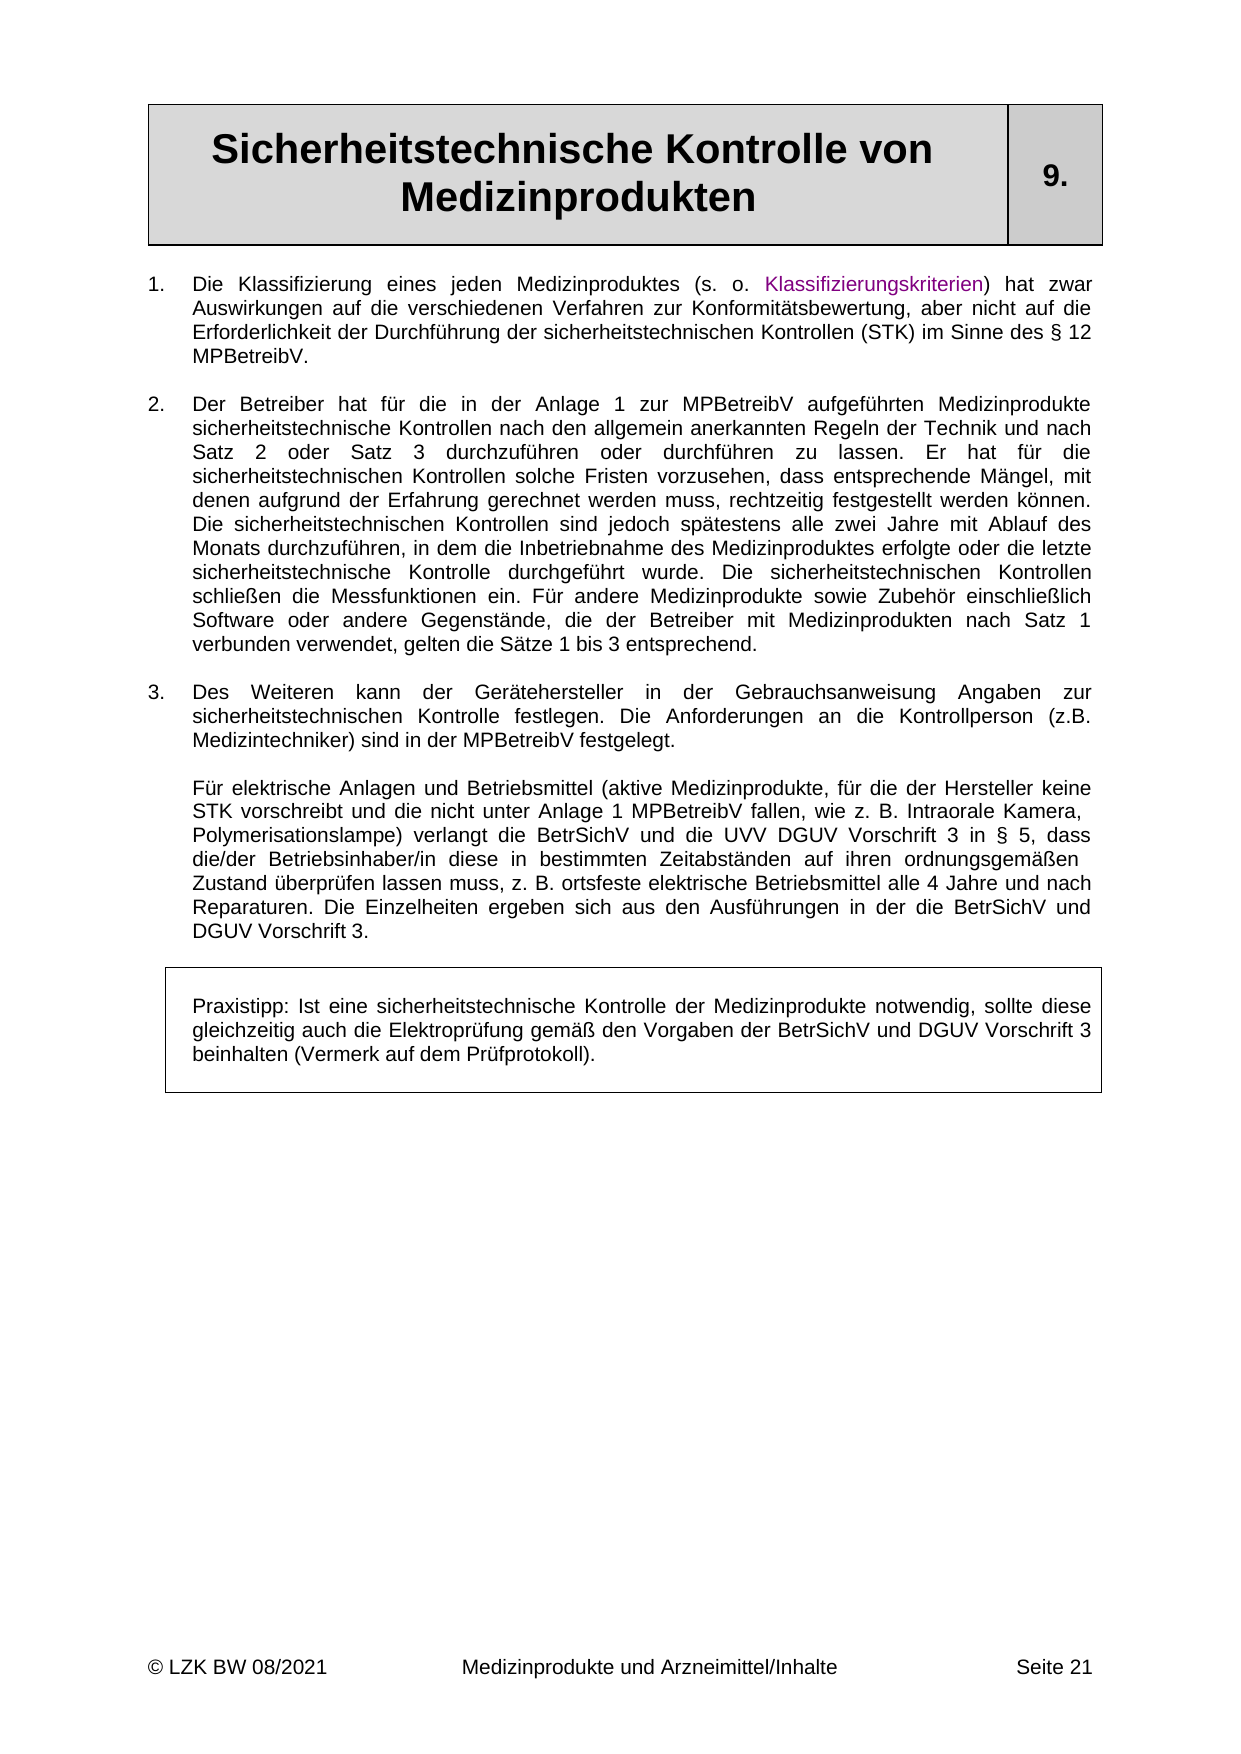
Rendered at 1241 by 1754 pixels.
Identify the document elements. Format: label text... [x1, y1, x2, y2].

list Des Weiteren kann der Gerätehersteller in der Gebrauchsanweisung Angaben zur sicherheitstechnischen Kontrolle festlegen. Die Anforderungen an die Kontrollperson (z.B. Medizintechniker) sind in der MPBetreibV festgelegt. [148, 679, 1092, 751]
list Der Betreiber hat für die in der Anlage 1 zur MPBetreibV aufgeführten Medizinprodukte sicherheitstechnische Kontrollen nach den allgemein anerkannten Regeln der Technik und nach Satz 2 oder Satz 3 durchzuführen oder durchführen zu lassen. Er hat für die sicherheitstechnischen Kontrollen solche Fristen vorzusehen, dass entsprechende Mängel, mit denen aufgrund der Erfahrung gerechnet werden muss, rechtzeitig festgestellt werden können. Die sicherheitstechnischen Kontrollen sind jedoch spätestens alle zwei Jahre mit Ablauf des Monats durchzuführen, in dem die Inbetriebnahme des Medizinproduktes erfolgte oder die letzte sicherheitstechnische Kontrolle durchgeführt wurde. Die sicherheitstechnischen Kontrollen schließen die Messfunktionen ein. Für andere Medizinprodukte sowie Zubehör einschließlich Software oder andere Gegenstände, die der Betreiber mit Medizinprodukten nach Satz 1 verbunden verwendet, gelten die Sätze 1 bis 3 entsprechend. [148, 392, 1092, 656]
text Praxistipp: Ist eine sicherheitstechnische Kontrolle der Medizinprodukte notwendig, sollte diese gleichzeitig auch die Elektroprüfung gemäß den Vorgaben der BetrSichV und DGUV Vorschrift 3 beinhalten (Vermerk auf dem Prüfprotokoll). [166, 968, 1101, 1066]
table_header Sicherheitstechnische Kontrolle von Medizinprodukten [149, 105, 1007, 244]
list Die Klassifizierung eines jeden Medizinproduktes (s. o. Klassifizierungskriterien) hat zwar Auswirkungen auf die verschiedenen Verfahren zur Konformitätsbewertung, aber nicht auf die Erforderlichkeit der Durchführung der sicherheitstechnischen Kontrollen (STK) im Sinne des § 12 MPBetreibV. [148, 272, 1092, 368]
table_header 9. [1009, 105, 1102, 244]
text Für elektrische Anlagen und Betriebsmittel (aktive Medizinprodukte, für die der Hersteller keine STK vorschreibt und die nicht unter Anlage 1 MPBetreibV fallen, wie z. B. Intraorale Kamera, Polymerisationslampe) verlangt die BetrSichV und die UVV DGUV Vorschrift 3 in § 5, dass die/der Betriebsinhaber/in diese in bestimmten Zeitabständen auf ihren ordnungsgemäßen Zustand überprüfen lassen muss, z. B. ortsfeste elektrische Betriebsmittel alle 4 Jahre und nach Reparaturen. Die Einzelheiten ergeben sich aus den Ausführungen in der die BetrSichV und DGUV Vorschrift 3. [148, 775, 1092, 943]
